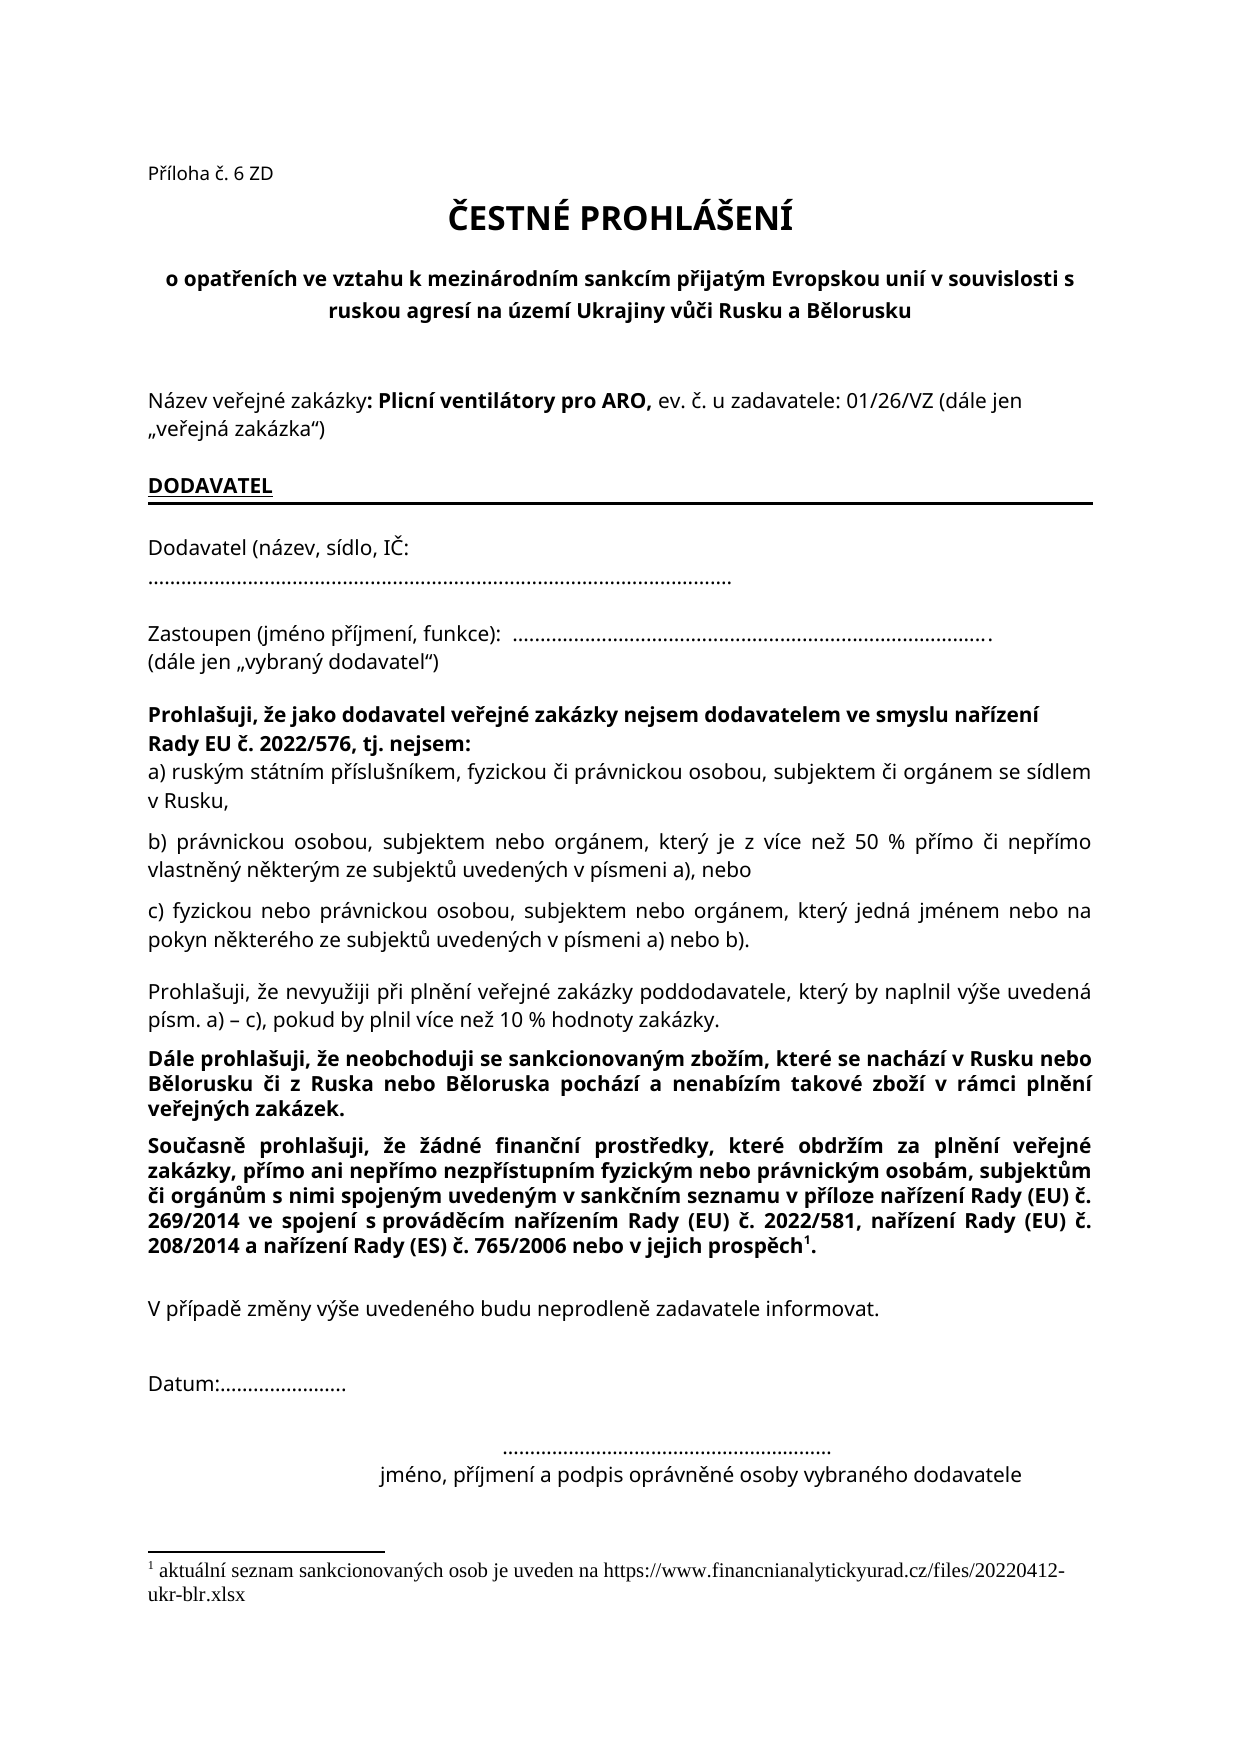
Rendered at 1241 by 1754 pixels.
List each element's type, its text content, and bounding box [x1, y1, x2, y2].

text Zastoupen (jméno příjmení, funkce): ...................................................................................... [148, 619, 1093, 647]
subtitle Datum:………………….. [148, 1371, 1093, 1396]
text Prohlašuji, že jako dodavatel veřejné zakázky nejsem dodavatelem ve smyslu nařízení Rady EU č. 2022/576, tj. nejsem: [148, 701, 1093, 757]
text Příloha č. 6 ZD [148, 160, 1093, 186]
subtitle V případě změny výše uvedeného budu neprodleně zadavatele informovat. [148, 1296, 1093, 1321]
subtitle …………………………………………………… [369, 1435, 1093, 1460]
text jméno, příjmení a podpis oprávněné osoby vybraného dodavatele [295, 1460, 1196, 1488]
text ………................................................................................................ [148, 562, 1093, 590]
text b) právnickou osobou, subjektem nebo orgánem, který je z více než 50 % přímo či nepřímo vlastněný některým ze subjektů uvedených v písmeni a), nebo [148, 827, 1093, 884]
subtitle Dále prohlašuji, že neobchoduji se sankcionovaným zbožím, které se nachází v Rusku nebo Bělorusku či z Ruska nebo Běloruska pochází a nenabízím takové zboží v rámci plnění veřejných zakázek. [148, 1046, 1093, 1121]
text Dodavatel (název, sídlo, IČ: [148, 533, 1093, 562]
text a) ruským státním příslušníkem, fyzickou či právnickou osobou, subjektem či orgánem se sídlem v Rusku, [148, 757, 1093, 814]
text o opatřeních ve vztahu k mezinárodním sankcím přijatým Evropskou unií v souvislosti s ruskou agresí na území Ukrajiny vůči Rusku a Bělorusku [148, 264, 1093, 325]
text DODAVATEL [148, 471, 1093, 502]
subtitle ČESTNÉ PROHLÁŠENÍ [148, 211, 1093, 236]
text c) fyzickou nebo právnickou osobou, subjektem nebo orgánem, který jedná jménem nebo na pokyn některého ze subjektů uvedených v písmeni a) nebo b). [148, 896, 1093, 953]
subtitle Současně prohlašuji, že žádné finanční prostředky, které obdržím za plnění veřejné zakázky, přímo ani nepřímo nezpřístupním fyzickým nebo právnickým osobám, subjektům či orgánům s nimi spojeným uvedeným v sankčním seznamu v příloze nařízení Rady (EU) č. 269/2014 ve spojení s prováděcím nařízením Rady (EU) č. 2022/581, nařízení Rady (EU) č. 208/2014 a nařízení Rady (ES) č. 765/2006 nebo v jejich prospěch. [148, 1134, 1093, 1259]
text (dále jen „vybraný dodavatel“) [148, 647, 1093, 676]
text Prohlašuji, že nevyužiji při plnění veřejné zakázky poddodavatele, který by naplnil výše uvedená písm. a) – c), pokud by plnil více než 10 % hodnoty zakázky. [148, 977, 1093, 1034]
text Název veřejné zakázky: Plicní ventilátory pro ARO, ev. č. u zadavatele: 01/26/VZ (dále jen „veřejná zakázka“) [148, 386, 1093, 443]
